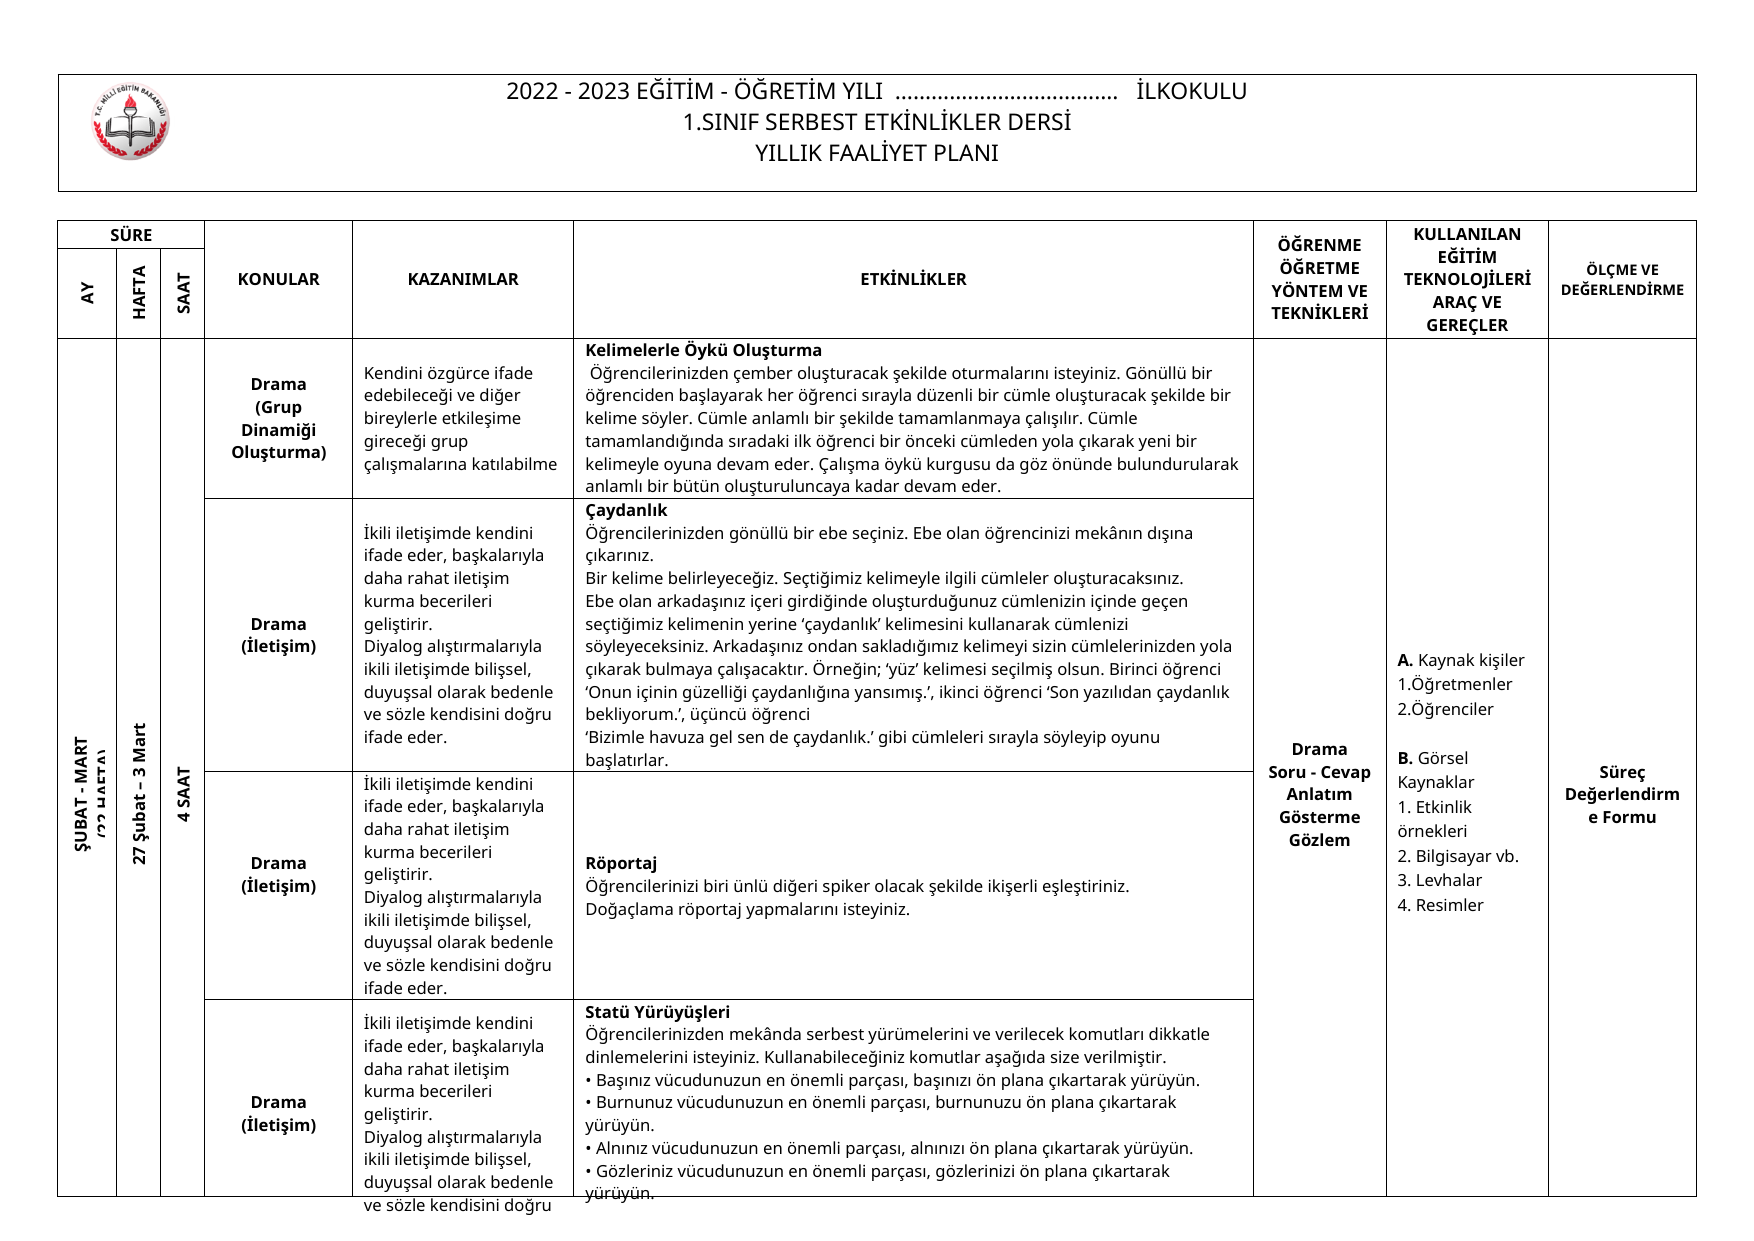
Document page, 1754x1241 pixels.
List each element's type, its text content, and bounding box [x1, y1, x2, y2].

table_cell İkili iletişimde kendini ifade eder, başkalarıyla daha rahat iletişim kurma becerileri geliştirir. Diyalog alıştırmalarıyla ikili iletişimde bilişsel, duyuşsal olarak bedenle ve sözle kendisini doğru ifade eder. [353, 499, 573, 771]
table_header SÜRE [58, 221, 204, 248]
table_cell 27 Şubat – 3 Mart [117, 339, 160, 1196]
table_cell 4 SAAT [161, 339, 204, 1196]
table_header KAZANIMLAR [353, 221, 573, 338]
table_cell Kendini özgürce ifade edebileceği ve diğer bireylerle etkileşime gireceği grup çalışmalarına katılabilme [353, 339, 573, 498]
table_header KONULAR [205, 221, 352, 338]
picture [85, 77, 175, 167]
table_cell Statü Yürüyüşleri Öğrencilerinizden mekânda serbest yürümelerini ve verilecek komutları dikkatle dinlemelerini isteyiniz. Kullanabileceğiniz komutlar aşağıda size verilmiştir. • Başınız vücudunuzun en önemli parçası, başınızı ön plana çıkartarak yürüyün. • Burnunuz vücudunuzun en önemli parçası, burnunuzu ön plana çıkartarak yürüyün. • Alnınız vücudunuzun en önemli parçası, alnınızı ön plana çıkartarak yürüyün. • Gözleriniz vücudunuzun en önemli parçası, gözlerinizi ön plana çıkartarak yürüyün. • Sağ omzunuz vücudunuzun en önemli parçası, sağ omzunuzu ön plana çıkartarak yürüyün. [574, 1000, 1253, 1196]
table_header KULLANILAN EĞİTİM TEKNOLOJİLERİ ARAÇ VE GEREÇLER [1387, 221, 1548, 338]
table_cell Drama (İletişim) [205, 1000, 352, 1196]
table_cell Drama (İletişim) [205, 772, 352, 999]
table_cell A. Kaynak kişiler 1.Öğretmenler 2.Öğrenciler B. Görsel Kaynaklar 1. Etkinlik örnekleri 2. Bilgisayar vb. 3. Levhalar 4. Resimler [1387, 339, 1548, 1196]
table_cell Drama Soru - Cevap Anlatım Gösterme Gözlem [1254, 339, 1386, 1196]
table_cell Röportaj Öğrencilerinizi biri ünlü diğeri spiker olacak şekilde ikişerli eşleştiriniz. Doğaçlama röportaj yapmalarını isteyiniz. [574, 772, 1253, 999]
table_cell Süreç Değerlendirme Formu [1549, 339, 1696, 1196]
table_cell HAFTA [117, 249, 160, 338]
table_cell Drama (Grup Dinamiği Oluşturma) [205, 339, 352, 498]
table_cell Drama (İletişim) [205, 499, 352, 771]
table_cell SAAT [161, 249, 204, 338]
table_cell AY [58, 249, 116, 338]
table_cell Kelimelerle Öykü Oluşturma Öğrencilerinizden çember oluşturacak şekilde oturmalarını isteyiniz. Gönüllü bir öğrenciden başlayarak her öğrenci sırayla düzenli bir cümle oluşturacak şekilde bir kelime söyler. Cümle anlamlı bir şekilde tamamlanmaya çalışılır. Cümle tamamlandığında sıradaki ilk öğrenci bir önceki cümleden yola çıkarak yeni bir kelimeyle oyuna devam eder. Çalışma öykü kurgusu da göz önünde bulundurularak anlamlı bir bütün oluşturuluncaya kadar devam eder. [574, 339, 1253, 498]
table_cell Çaydanlık Öğrencilerinizden gönüllü bir ebe seçiniz. Ebe olan öğrencinizi mekânın dışına çıkarınız. Bir kelime belirleyeceğiz. Seçtiğimiz kelimeyle ilgili cümleler oluşturacaksınız. Ebe olan arkadaşınız içeri girdiğinde oluşturduğunuz cümlenizin içinde geçen seçtiğimiz kelimenin yerine ‘çaydanlık’ kelimesini kullanarak cümlenizi söyleyeceksiniz. Arkadaşınız ondan sakladığımız kelimeyi sizin cümlelerinizden yola çıkarak bulmaya çalışacaktır. Örneğin; ‘yüz’ kelimesi seçilmiş olsun. Birinci öğrenci ‘Onun içinin güzelliği çaydanlığına yansımış.’, ikinci öğrenci ‘Son yazılıdan çaydanlık bekliyorum.’, üçüncü öğrenci ‘Bizimle havuza gel sen de çaydanlık.’ gibi cümleleri sırayla söyleyip oyunu başlatırlar. [574, 499, 1253, 771]
table_cell ŞUBAT - MART (22.HAFTA) [58, 339, 116, 1196]
table_header ÖLÇME VE DEĞERLENDİRME [1549, 221, 1696, 338]
table_header ÖĞRENME ÖĞRETME YÖNTEM VE TEKNİKLERİ [1254, 221, 1386, 338]
table_header ETKİNLİKLER [574, 221, 1253, 338]
table_cell İkili iletişimde kendini ifade eder, başkalarıyla daha rahat iletişim kurma becerileri geliştirir. Diyalog alıştırmalarıyla ikili iletişimde bilişsel, duyuşsal olarak bedenle ve sözle kendisini doğru ifade eder. [353, 1000, 573, 1196]
table_cell İkili iletişimde kendini ifade eder, başkalarıyla daha rahat iletişim kurma becerileri geliştirir. Diyalog alıştırmalarıyla ikili iletişimde bilişsel, duyuşsal olarak bedenle ve sözle kendisini doğru ifade eder. [353, 772, 573, 999]
